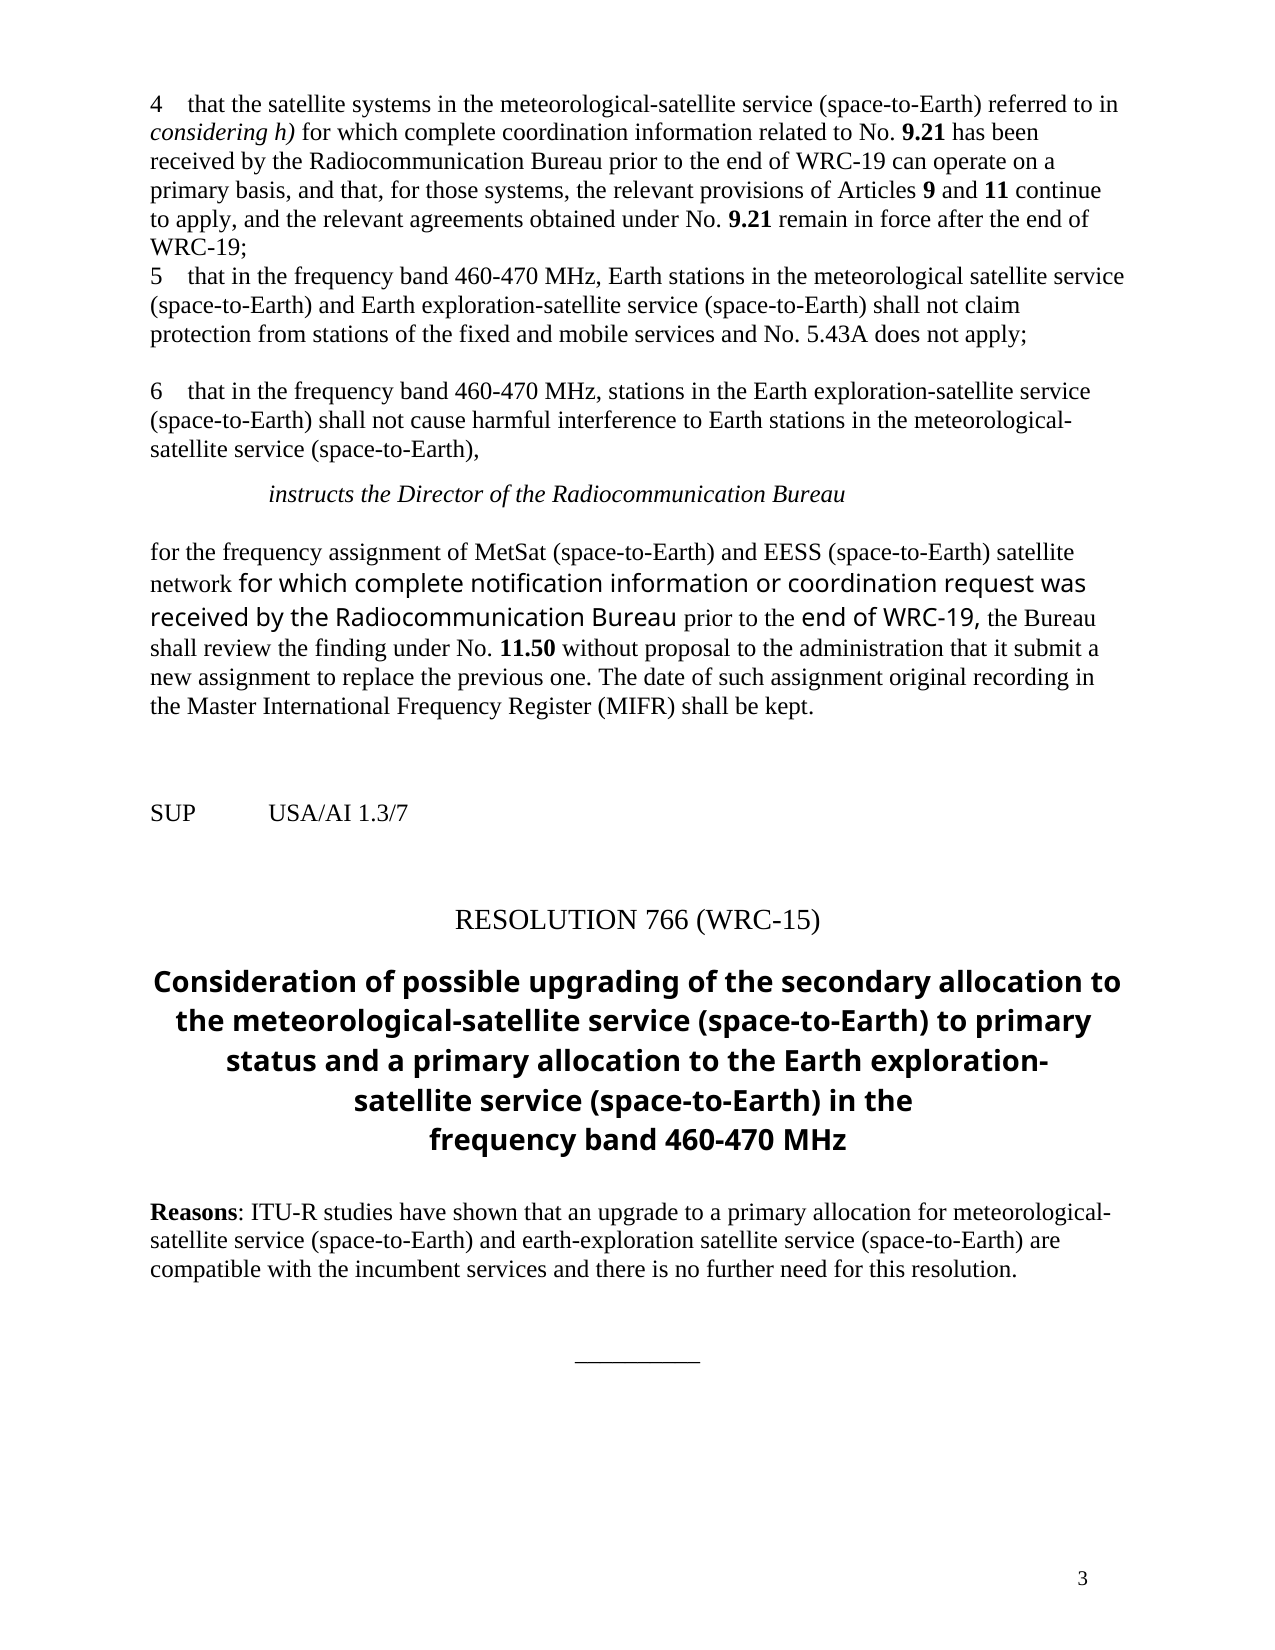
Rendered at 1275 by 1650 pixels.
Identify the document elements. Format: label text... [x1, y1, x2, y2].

text 4 that the satellite systems in the meteorological-satellite service (space-to-Earth) referred to in considering h) for which complete coordination information related to No. 9.21 has been received by the Radiocommunication Bureau prior to the end of WRC-19 can operate on a primary basis, and that, for those systems, the relevant provisions of Articles 9 and 11 continue to apply, and the relevant agreements obtained under No. 9.21 remain in force after the end of WRC-19; [150, 89, 1125, 261]
text for the frequency assignment of MetSat (space-to-Earth) and EESS (space-to-Earth) satellite network for which complete notification information or coordination request was received by the Radiocommunication Bureau prior to the end of WRC-19, the Bureau shall review the finding under No. 11.50 without proposal to the administration that it submit a new assignment to replace the previous one. The date of such assignment original recording in the Master International Frequency Register (MIFR) shall be kept. [150, 537, 1125, 720]
text instructs the Director of the Radiocommunication Bureau [268, 479, 1125, 508]
text __________ [150, 1337, 1125, 1366]
title Consideration of possible upgrading of the secondary allocation to the meteorological-satellite service (space-to-Earth) to primary status and a primary allocation to the Earth exploration- satellite service (space-to-Earth) in the frequency band 460-470 MHz [150, 961, 1125, 1159]
text 5 that in the frequency band 460-470 MHz, Earth stations in the meteorological satellite service (space-to-Earth) and Earth exploration-satellite service (space-to-Earth) shall not claim protection from stations of the fixed and mobile services and No. 5.43A does not apply; [150, 261, 1125, 347]
text SUP USA/AI 1.3/7 [150, 798, 1125, 827]
text RESOLUTION 766 (WRC-15) [150, 902, 1125, 936]
subtitle Reasons: ITU-R studies have shown that an upgrade to a primary allocation for meteorological-satellite service (space-to-Earth) and earth-exploration satellite service (space-to-Earth) are compatible with the incumbent services and there is no further need for this resolution. [150, 1197, 1125, 1283]
text 6 that in the frequency band 460-470 MHz, stations in the Earth exploration-satellite service (space-to-Earth) shall not cause harmful interference to Earth stations in the meteorological-satellite service (space-to-Earth), [150, 376, 1125, 462]
